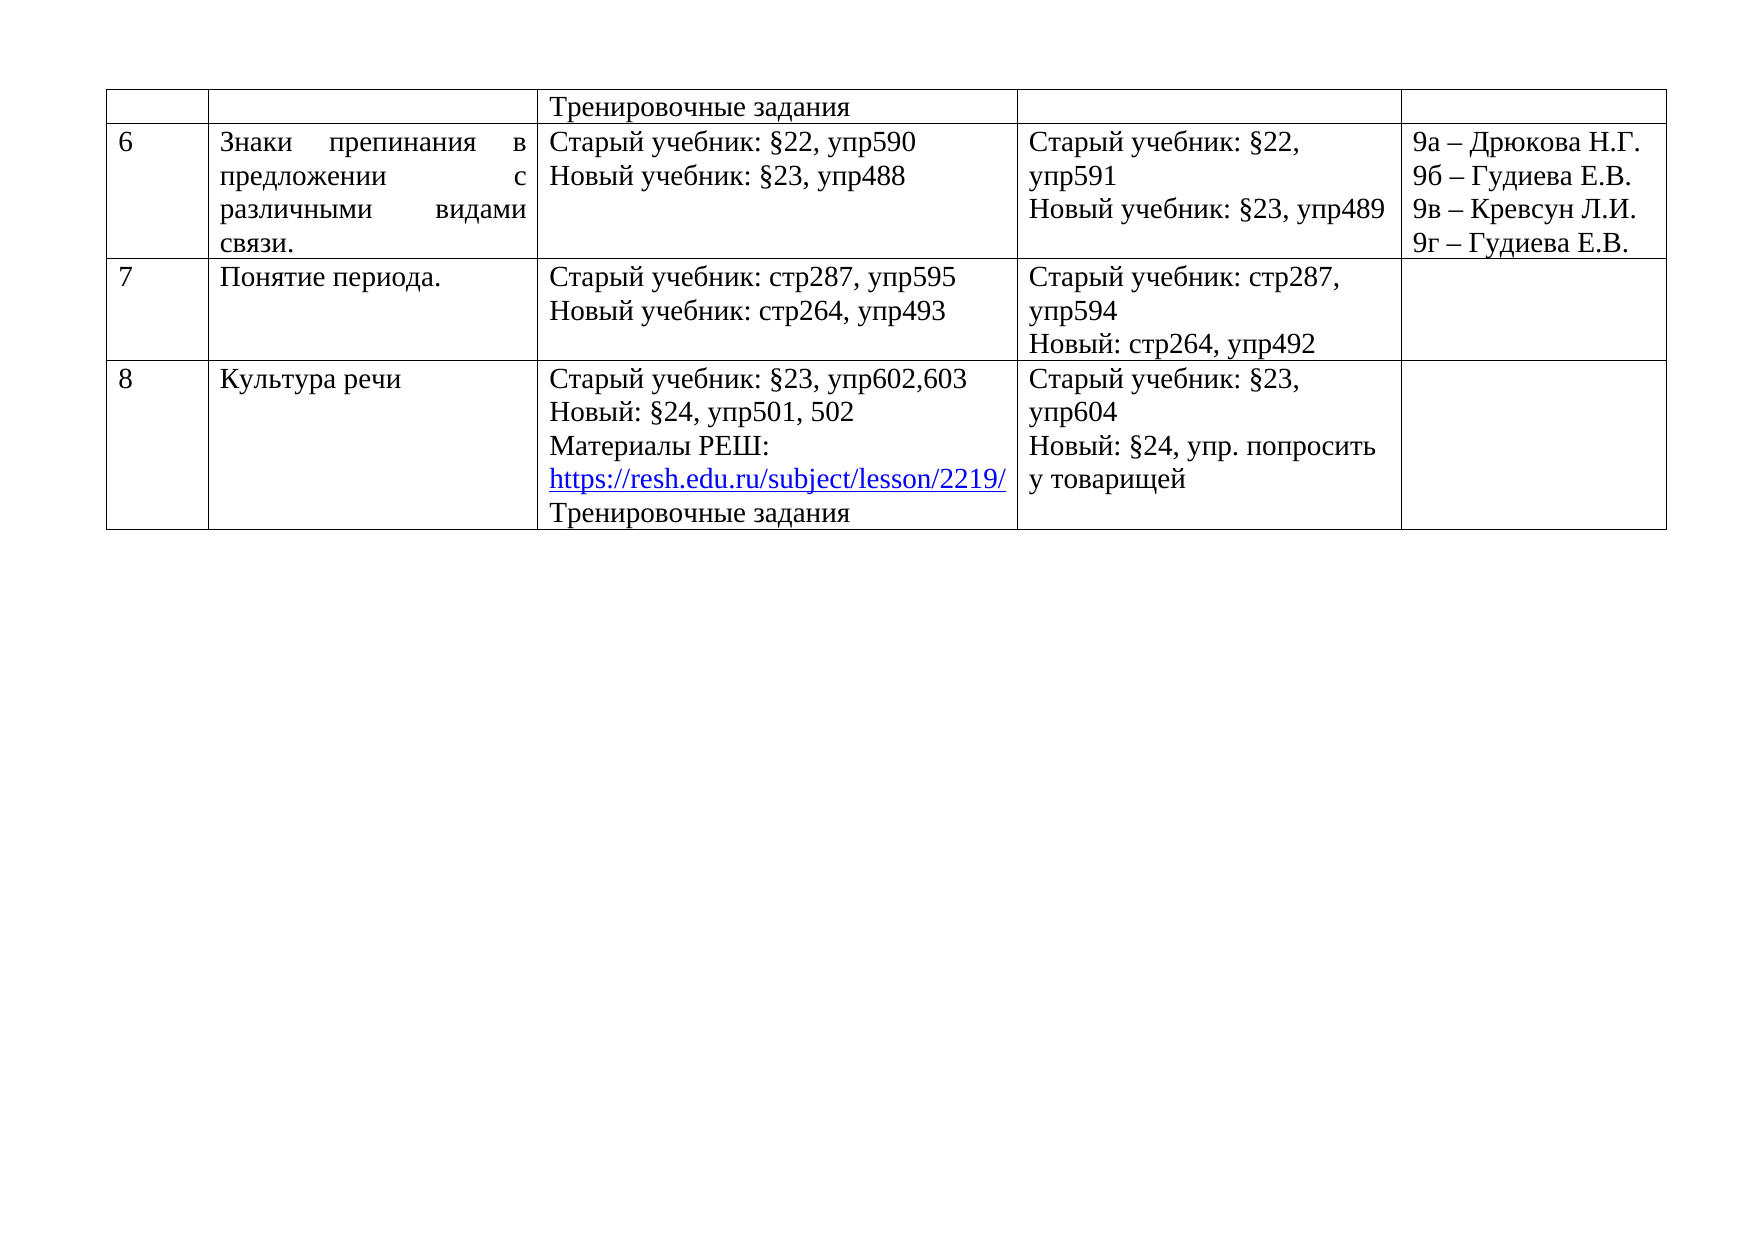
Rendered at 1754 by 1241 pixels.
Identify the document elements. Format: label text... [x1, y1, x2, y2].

table_cell 9а – Дрюкова Н.Г. 9б – Гудиева Е.В. 9в – Кревсун Л.И. 9г – Гудиева Е.В. [1402, 124, 1666, 258]
table_cell Старый учебник: §22, упр591 Новый учебник: §23, упр489 [1018, 124, 1401, 258]
table_cell Старый учебник: §23, упр602,603 Новый: §24, упр501, 502 Материалы РЕШ: https://resh.edu.ru/subject/lesson/2219/ Тренировочные задания [538, 361, 1017, 529]
table_cell Знаки препинания в предложении с различными видами связи. [209, 124, 537, 258]
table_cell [1018, 90, 1401, 123]
table_cell [1402, 361, 1666, 529]
table_cell Старый учебник: стр287, упр594 Новый: стр264, упр492 [1018, 259, 1401, 360]
table_cell 8 [107, 361, 208, 529]
table_cell [1402, 259, 1666, 360]
table_cell Старый учебник: §22, упр590 Новый учебник: §23, упр488 [538, 124, 1017, 258]
table_cell Понятие периода. [209, 259, 537, 360]
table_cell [1402, 90, 1666, 123]
table_cell 5 [107, 90, 208, 123]
table_cell 7 [107, 259, 208, 360]
table_cell Старый учебник: стр287, упр595 Новый учебник: стр264, упр493 [538, 259, 1017, 360]
table_cell 6 [107, 124, 208, 258]
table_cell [209, 90, 537, 123]
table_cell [538, 90, 1017, 123]
table_cell Культура речи [209, 361, 537, 529]
table_cell Старый учебник: §23, упр604 Новый: §24, упр. попросить у товарищей [1018, 361, 1401, 529]
